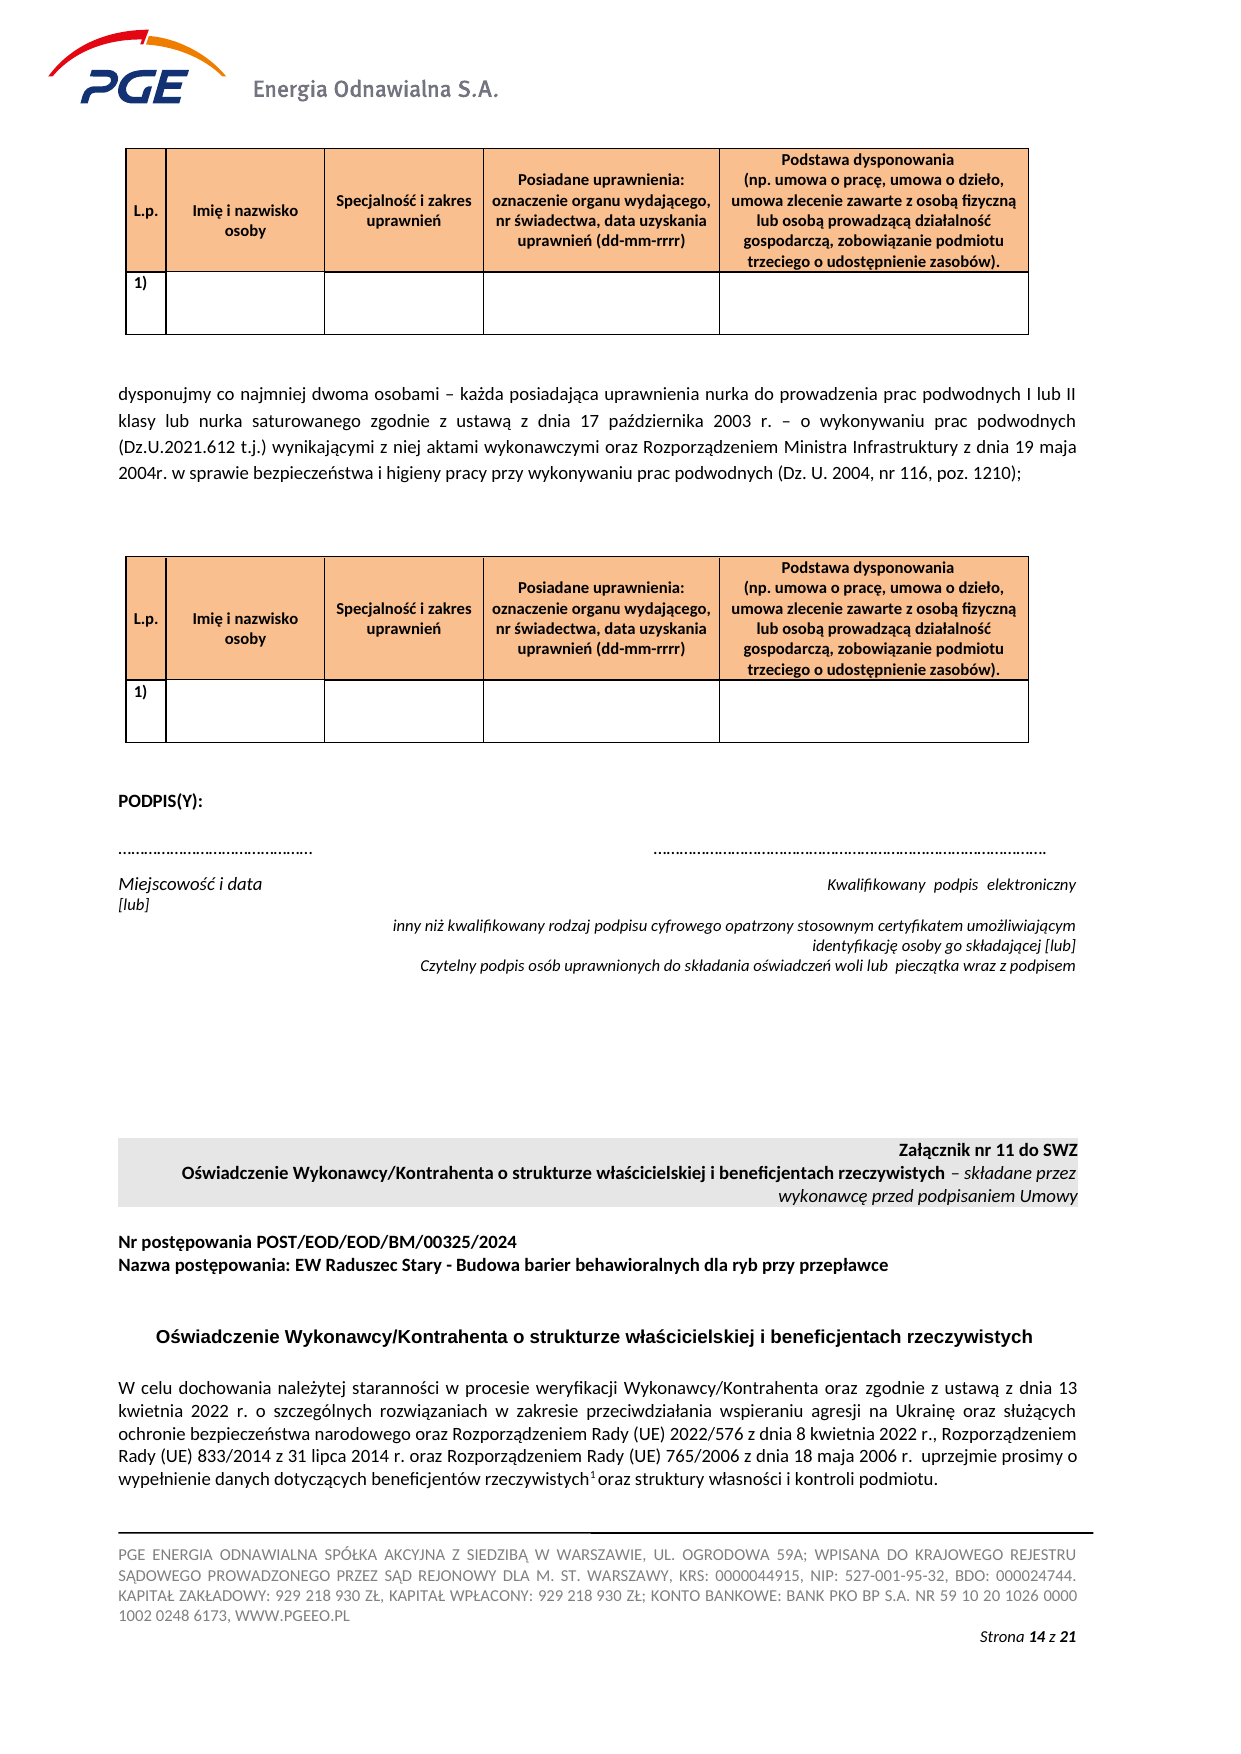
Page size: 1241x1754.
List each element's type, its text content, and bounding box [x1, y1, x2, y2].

table_cell [484, 273, 719, 334]
table_header L.p. [127, 557, 166, 679]
table_header Posiadane uprawnienia: oznaczenie organu wydającego, nr świadectwa, data uzyskania uprawnień (dd-mm-rrrr) [484, 149, 719, 271]
text Nazwa postępowania: EW Raduszec Stary - Budowa barier behawioralnych dla ryb przy przepławce [118, 1253, 1078, 1276]
text Oświadczenie Wykonawcy/Kontrahenta o strukturze właścicielskiej i beneficjentach rzeczywistych [156, 1322, 1078, 1349]
text Miejscowość i data Kwalifikowany podpis elektroniczny [lub] [118, 872, 1078, 915]
text Załącznik nr 11 do SWZ [118, 1138, 1078, 1161]
table_header Podstawa dysponowania (np. umowa o pracę, umowa o dzieło, umowa zlecenie zawarte z osobą fizyczną lub osobą prowadzącą działalność gospodarczą, zobowiązanie podmiotu trzeciego o udostępnienie zasobów). [720, 557, 1028, 679]
text Nr postępowania POST/EOD/EOD/BM/00325/2024 [118, 1230, 1078, 1253]
text PODPIS(Y): [118, 789, 1078, 812]
text Oświadczenie Wykonawcy/Kontrahenta o strukturze właścicielskiej i beneficjentach rzeczywistych – składane przez wykonawcę przed podpisaniem Umowy [118, 1161, 1078, 1207]
table_header Specjalność i zakres uprawnień [325, 557, 483, 679]
table_cell [167, 272, 324, 334]
text dysponujmy co najmniej dwoma osobami – każda posiadająca uprawnienia nurka do prowadzenia prac podwodnych I lub II klasy lub nurka saturowanego zgodnie z ustawą z dnia 17 października 2003 r. – o wykonywaniu prac podwodnych (Dz.U.2021.612 t.j.) wynikającymi z niej aktami wykonawczymi oraz Rozporządzeniem Ministra Infrastruktury z dnia 19 maja 2004r. w sprawie bezpieczeństwa i higieny pracy przy wykonywaniu prac podwodnych (Dz. U. 2004, nr 116, poz. 1210); [118, 382, 1078, 484]
table_cell [484, 681, 719, 742]
table_header L.p. [127, 149, 165, 271]
table_header Imię i nazwisko osoby [167, 149, 324, 271]
table_header Podstawa dysponowania (np. umowa o pracę, umowa o dzieło, umowa zlecenie zawarte z osobą fizyczną lub osobą prowadzącą działalność gospodarczą, zobowiązanie podmiotu trzeciego o udostępnienie zasobów). [720, 149, 1028, 271]
table_cell [167, 680, 324, 742]
text inny niż kwalifikowany rodzaj podpisu cyfrowego opatrzony stosownym certyfikatem umożliwiającym identyfikację osoby go składającej [lub] [339, 915, 1078, 956]
text ……………………………………… ………………………………………………………………………………. [118, 836, 1078, 859]
table_cell [325, 681, 483, 742]
table_cell 1) [127, 681, 165, 742]
table_cell [325, 273, 483, 334]
text W celu dochowania należytej staranności w procesie weryfikacji Wykonawcy/Kontrahenta oraz zgodnie z ustawą z dnia 13 kwietnia 2022 r. o szczególnych rozwiązaniach w zakresie przeciwdziałania wspieraniu agresji na Ukrainę oraz służących ochronie bezpieczeństwa narodowego oraz Rozporządzeniem Rady (UE) 2022/576 z dnia 8 kwietnia 2022 r., Rozporządzeniem Rady (UE) 833/2014 z 31 lipca 2014 r. oraz Rozporządzeniem Rady (UE) 765/2006 z dnia 18 maja 2006 r. uprzejmie prosimy o wypełnienie danych dotyczących beneficjentów rzeczywistych1 oraz struktury własności i kontroli podmiotu. [118, 1376, 1078, 1491]
table_cell 1) [127, 273, 165, 334]
table_header Specjalność i zakres uprawnień [325, 149, 483, 271]
text Czytelny podpis osób uprawnionych do składania oświadczeń woli lub pieczątka wraz z podpisem [118, 956, 1078, 976]
table_header Posiadane uprawnienia: oznaczenie organu wydającego, nr świadectwa, data uzyskania uprawnień (dd-mm-rrrr) [484, 557, 719, 679]
table_header Imię i nazwisko osoby [167, 557, 324, 679]
table_cell [720, 681, 1028, 742]
table_cell [720, 273, 1028, 334]
